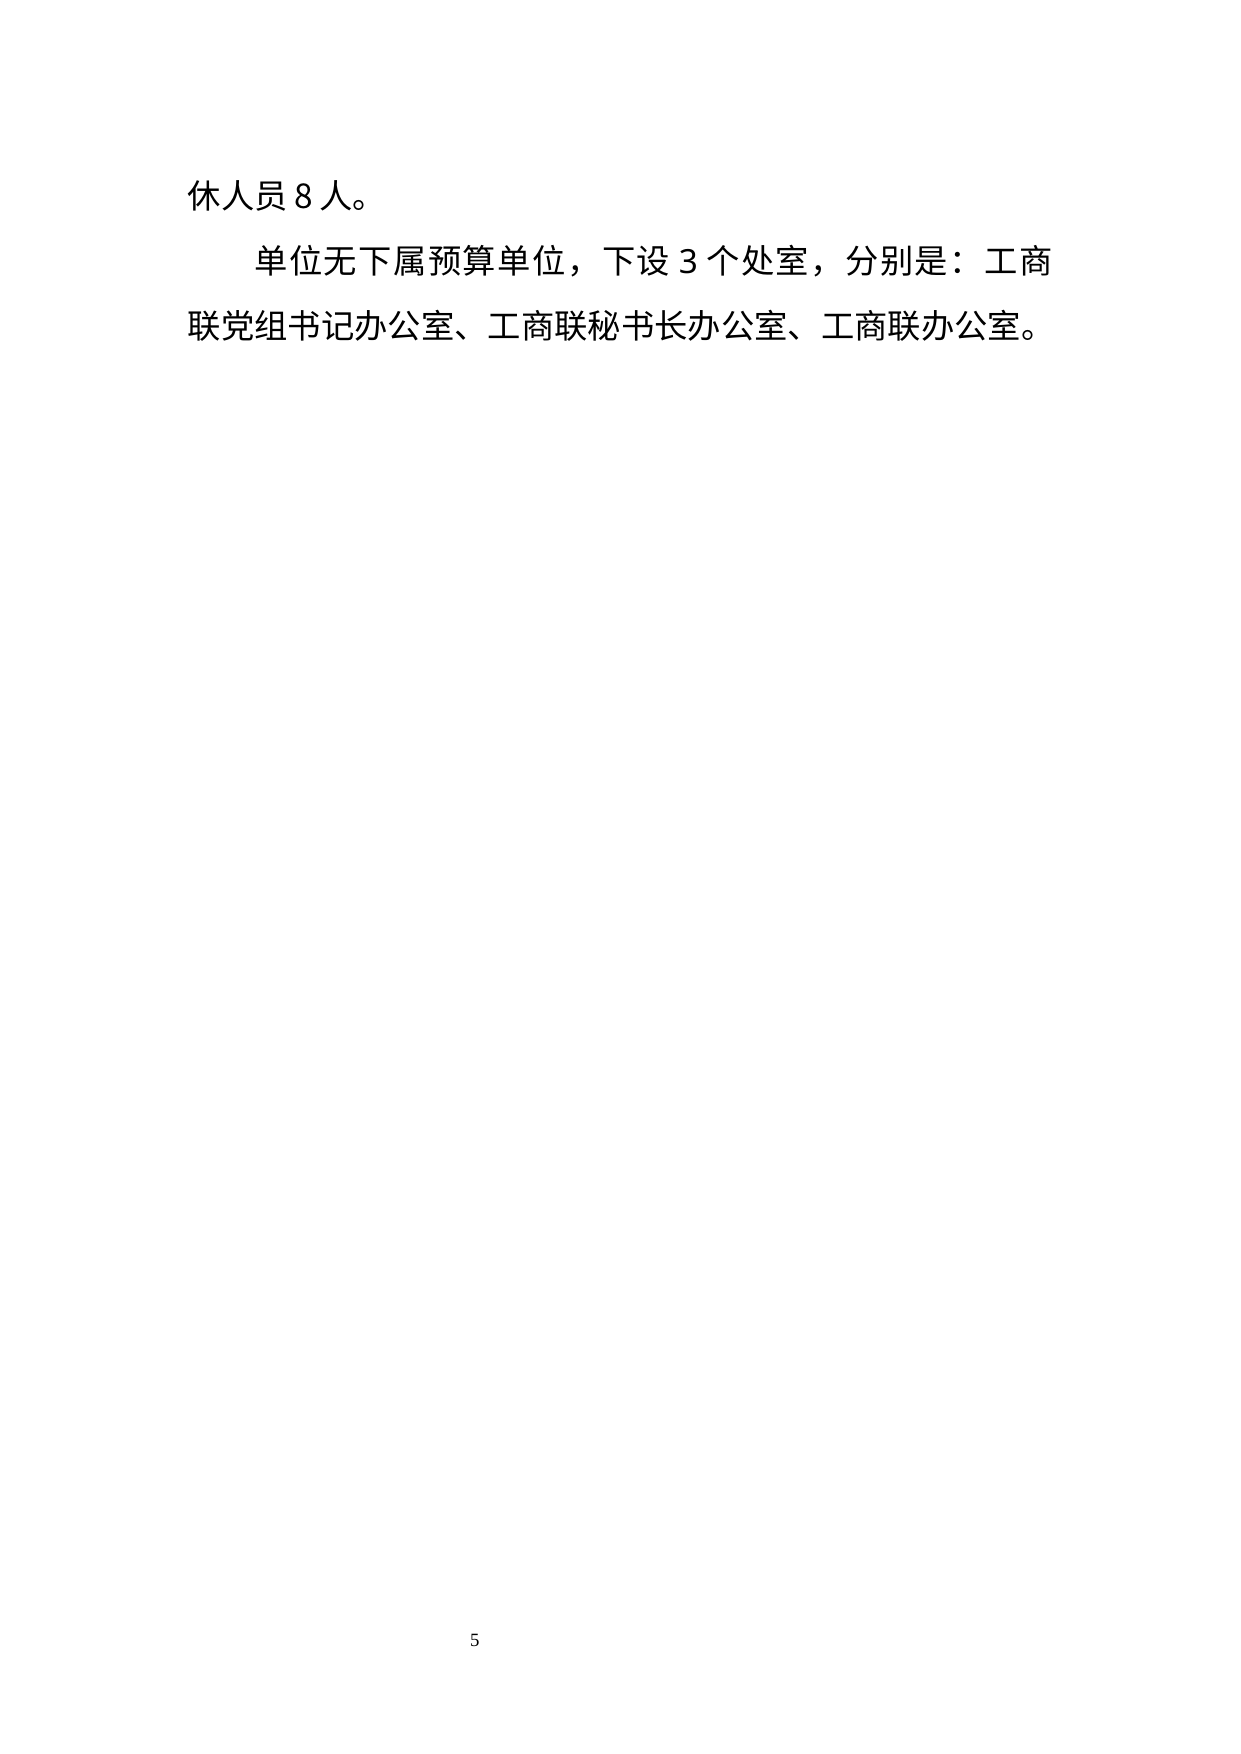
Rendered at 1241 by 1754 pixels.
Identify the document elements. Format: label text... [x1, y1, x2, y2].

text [187, 162, 1053, 227]
text 单位无下属预算单位，下设3个处室，分别是：工商联党组书记办公室、工商联秘书长办公室、工商联办公室。 [187, 227, 1053, 357]
